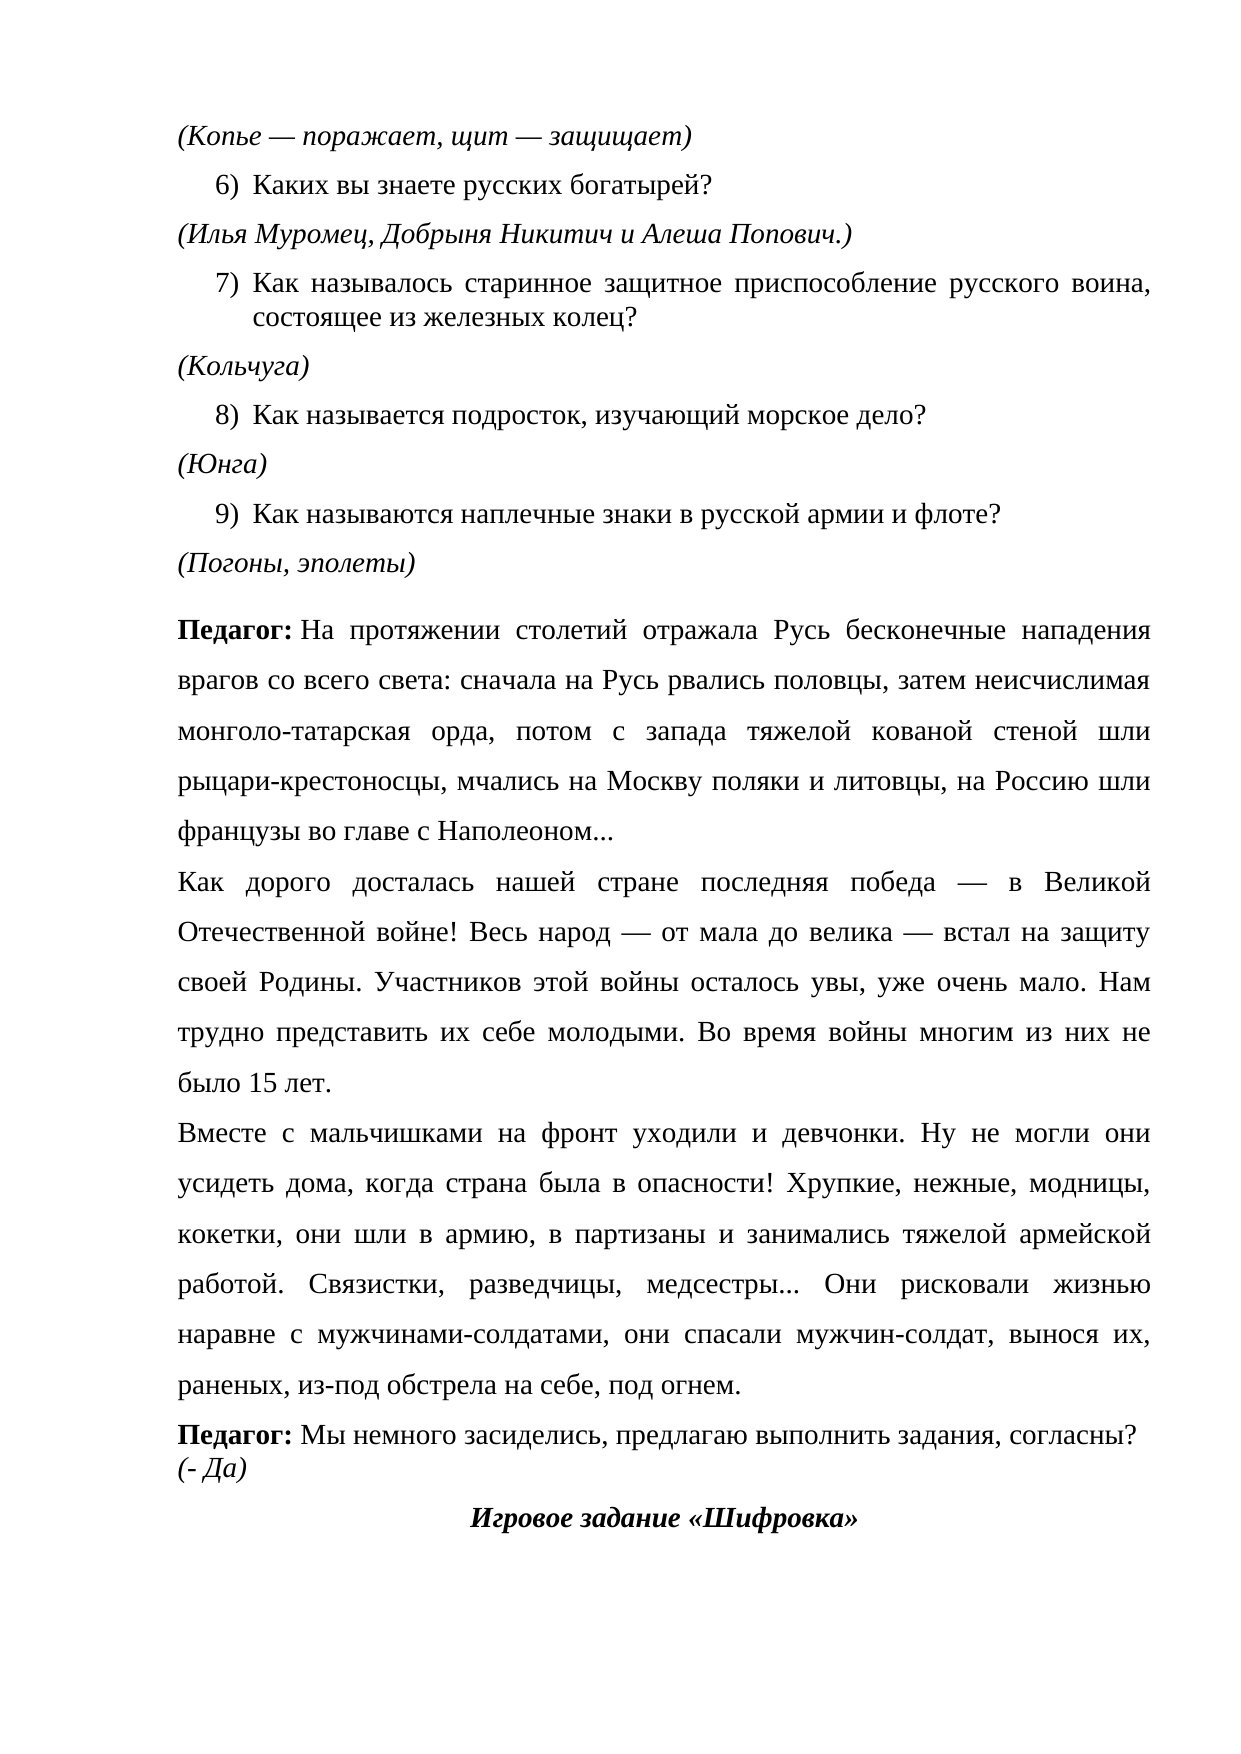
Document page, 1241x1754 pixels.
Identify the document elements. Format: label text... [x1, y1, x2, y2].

text (Копье — поражает, щит — защищает) [177, 118, 1152, 152]
text Вместе с мальчишками на фронт уходили и девчонки. Ну не могли они усидеть дома, когда страна была в опасности! Хрупкие, нежные, модницы, кокетки, они шли в армию, в партизаны и занимались тяжелой армейской работой. Связистки, разведчицы, медсестры... Они рисковали жизнью наравне с мужчинами-солдатами, они спасали мужчин-солдат, вынося их, раненых, из-под обстрела на себе, под огнем. [177, 1115, 1152, 1400]
text Игровое задание «Шифровка» [177, 1500, 1152, 1533]
list Как называются наплечные знаки в русской армии и флоте? [215, 496, 1152, 529]
text Как дорого досталась нашей стране последняя победа — в Великой Отечественной войне! Весь народ — от мала до велика — встал на защиту своей Родины. Участников этой войны осталось увы, уже очень мало. Нам трудно представить их себе молодыми. Во время войны многим из них не было 15 лет. [177, 864, 1152, 1098]
text (Кольчуга) [177, 348, 1152, 382]
text (Юнга) [177, 447, 1152, 480]
list Как называлось старинное защитное приспособление русского воина, состоящее из железных колец? [215, 266, 1152, 333]
text (Погоны, эполеты) [177, 545, 1152, 578]
text Педагог: На протяжении столетий отражала Русь бесконечные нападения врагов со всего света: сначала на Русь рвались половцы, затем неисчислимая монголо-татарская орда, потом с запада тяжелой кованой стеной шли рыцари-крестоносцы, мчались на Москву поляки и литовцы, на Россию шли французы во главе с Наполеоном... [177, 612, 1152, 847]
list Как называется подросток, изучающий морское дело? [215, 397, 1152, 431]
text Педагог: Мы немного засиделись, предлагаю выполнить задания, согласны? (- Да) [177, 1417, 1152, 1484]
text (Илья Муромец, Добрыня Никитич и Алеша Попович.) [177, 216, 1152, 250]
list Каких вы знаете русских богатырей? [215, 167, 1152, 201]
